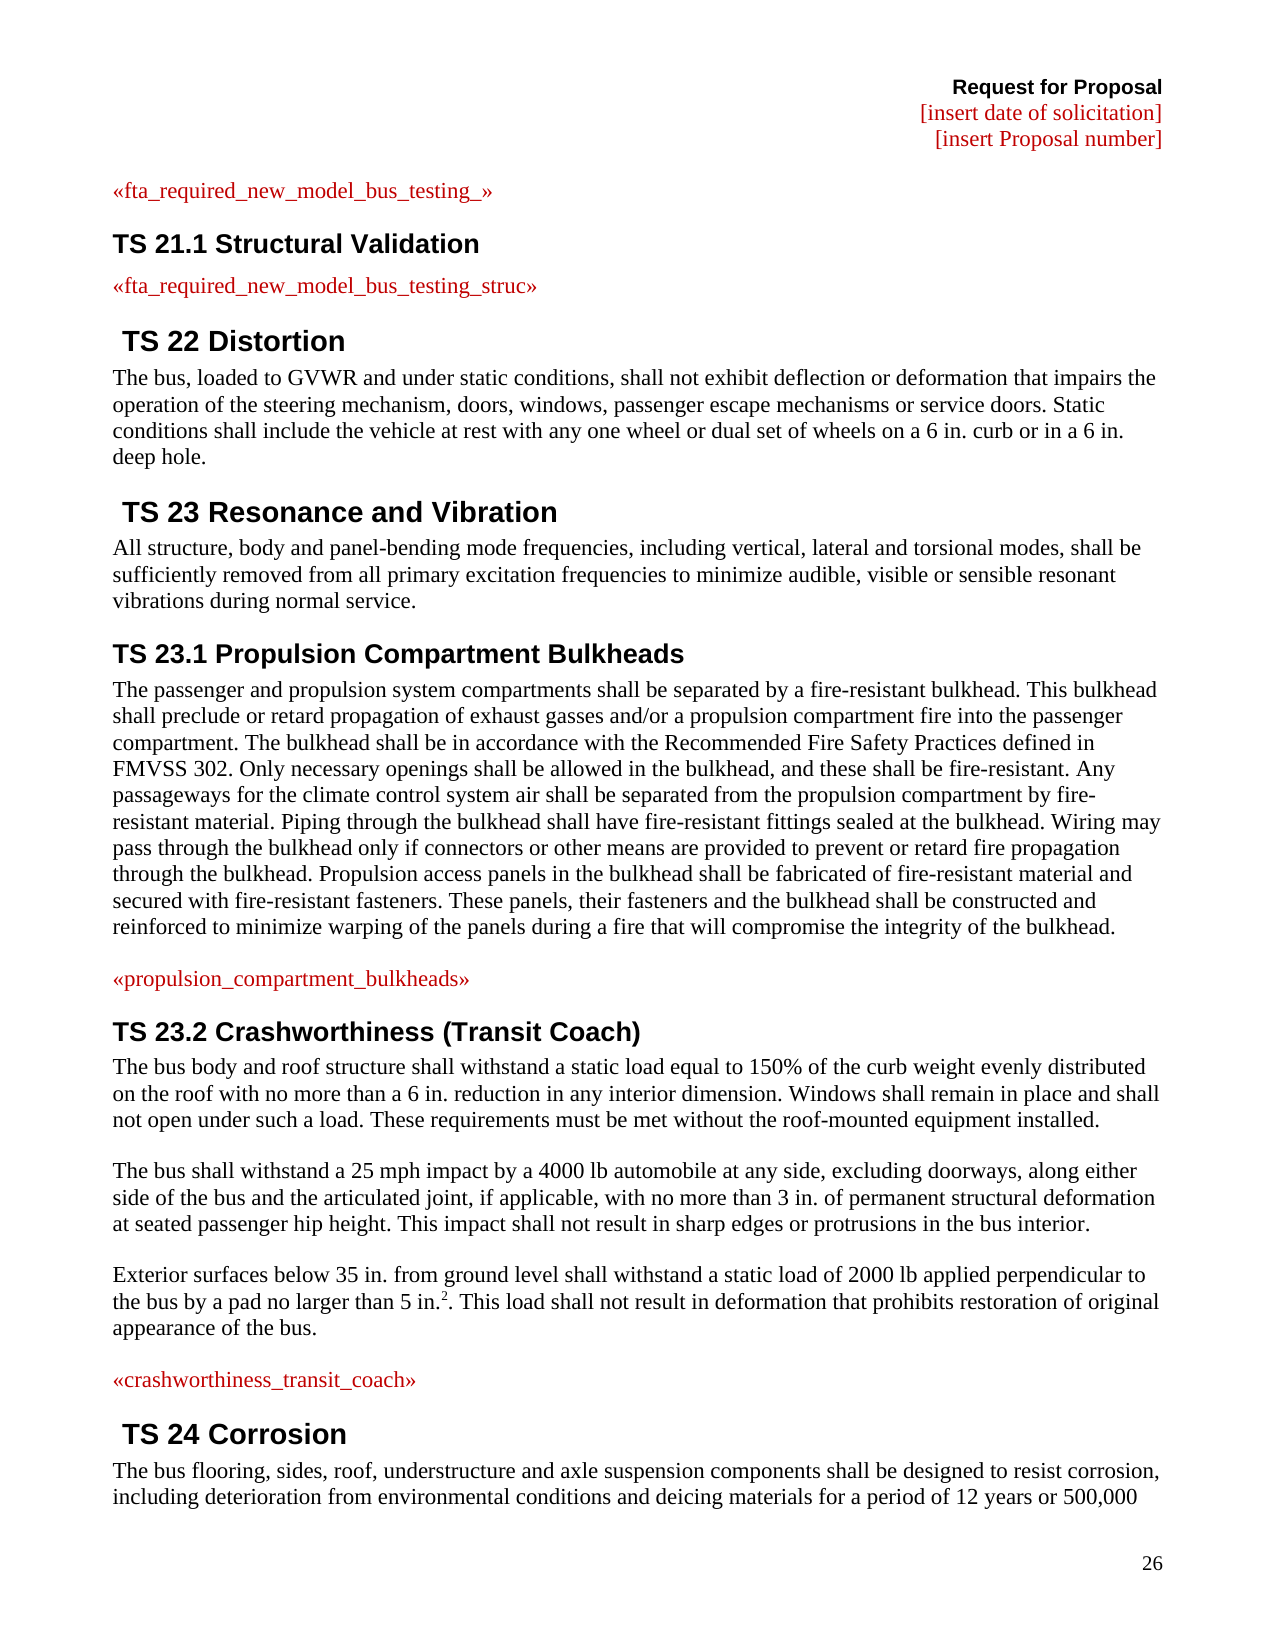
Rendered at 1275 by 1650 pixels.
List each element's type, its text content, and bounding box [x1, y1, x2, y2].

text All structure, body and panel-bending mode frequencies, including vertical, lateral and torsional modes, shall be sufficiently removed from all primary excitation frequencies to minimize audible, visible or sensible resonant vibrations during normal service. [112, 534, 1162, 613]
text Exterior surfaces below 35 in. from ground level shall withstand a static load of 2000 lb applied perpendicular to the bus by a pad no larger than 5 in.2. This load shall not result in deformation that prohibits restoration of original appearance of the bus. [112, 1262, 1162, 1341]
text «crashworthiness_transit_coach» [112, 1366, 1162, 1392]
subtitle Corrosion [122, 1417, 1162, 1451]
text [112, 1457, 1162, 1509]
subtitle Resonance and Vibration [122, 495, 1162, 528]
subtitle Propulsion Compartment Bulkheads [112, 638, 1162, 670]
text «propulsion_compartment_bulkheads» [112, 964, 1162, 991]
text The bus, loaded to GVWR and under static conditions, shall not exhibit deflection or deformation that impairs the operation of the steering mechanism, doors, windows, passenger escape mechanisms or service doors. Static conditions shall include the vehicle at rest with any one wheel or dual set of wheels on a 6 in. curb or in a 6 in. deep hole. [112, 364, 1162, 470]
text «fta_required_new_model_bus_testing_» [112, 177, 1149, 203]
text The bus body and roof structure shall withstand a static load equal to 150% of the curb weight evenly distributed on the roof with no more than a 6 in. reduction in any interior dimension. Windows shall remain in place and shall not open under such a load. These requirements must be met without the roof-mounted equipment installed. [112, 1053, 1162, 1132]
subtitle Distortion [122, 324, 1162, 358]
text «fta_required_new_model_bus_testing_struc» [112, 272, 1149, 298]
text The passenger and propulsion system compartments shall be separated by a fire-resistant bulkhead. This bulkhead shall preclude or retard propagation of exhaust gasses and/or a propulsion compartment fire into the passenger compartment. The bulkhead shall be in accordance with the Recommended Fire Safety Practices defined in FMVSS 302. Only necessary openings shall be allowed in the bulkhead, and these shall be fire-resistant. Any passageways for the climate control system air shall be separated from the propulsion compartment by fire-resistant material. Piping through the bulkhead shall have fire-resistant fittings sealed at the bulkhead. Wiring may pass through the bulkhead only if connectors or other means are provided to prevent or retard fire propagation through the bulkhead. Propulsion access panels in the bulkhead shall be fabricated of fire-resistant material and secured with fire-resistant fasteners. These panels, their fasteners and the bulkhead shall be constructed and reinforced to minimize warping of the panels during a fire that will compromise the integrity of the bulkhead. [112, 676, 1162, 939]
subtitle Structural Validation [112, 228, 1162, 259]
text The bus shall withstand a 25 mph impact by a 4000 lb automobile at any side, excluding doorways, along either side of the bus and the articulated joint, if applicable, with no more than 3 in. of permanent structural deformation at seated passenger hip height. This impact shall not result in sharp edges or protrusions in the bus interior. [112, 1157, 1162, 1237]
subtitle Crashworthiness (Transit Coach) [112, 1016, 1162, 1047]
